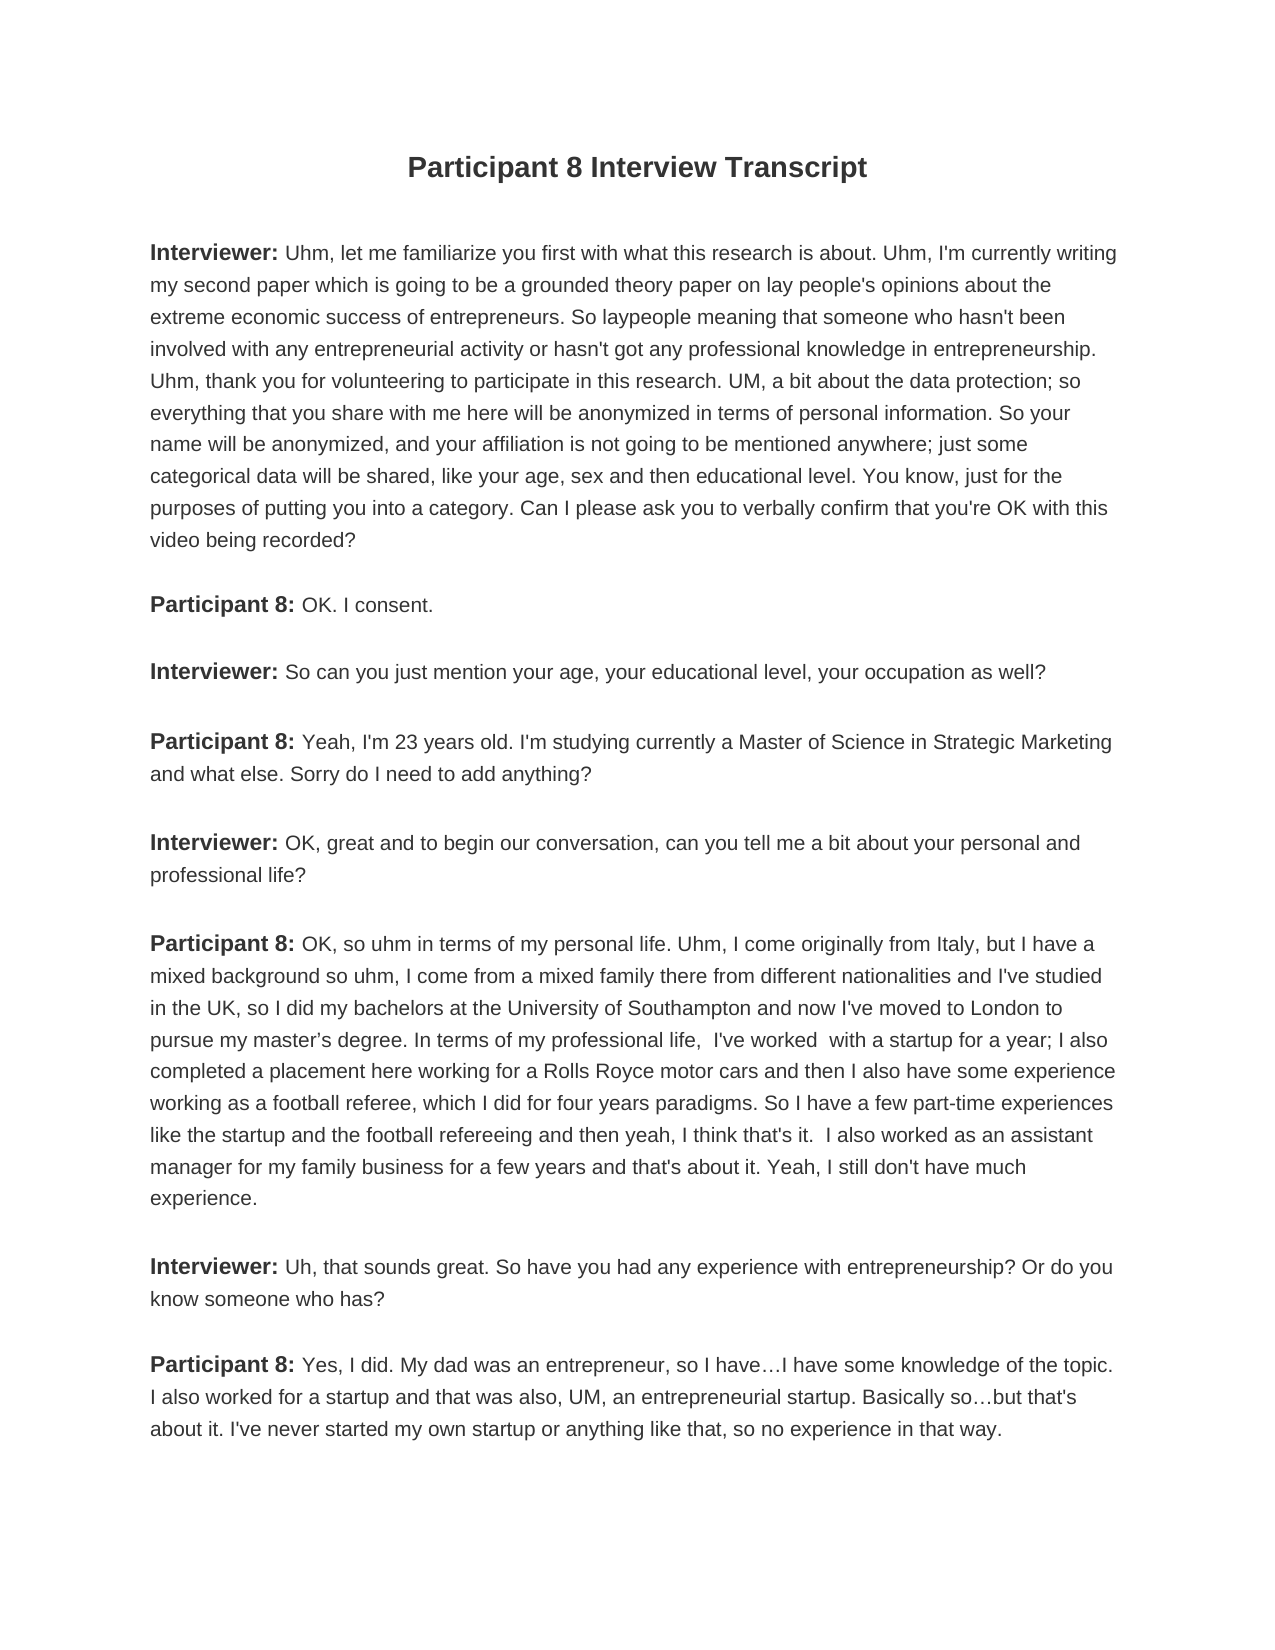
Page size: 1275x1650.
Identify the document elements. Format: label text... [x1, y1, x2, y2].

text Participant 8: OK. I consent. [150, 591, 1125, 617]
text Interviewer: Uhm, let me familiarize you first with what this research is about. Uhm, I'm currently writing my second paper which is going to be a grounded theory paper on lay people's opinions about the extreme economic success of entrepreneurs. So laypeople meaning that someone who hasn't been involved with any entrepreneurial activity or hasn't got any professional knowledge in entrepreneurship. Uhm, thank you for volunteering to participate in this research. UM, a bit about the data protection; so everything that you share with me here will be anonymized in terms of personal information. So your name will be anonymized, and your affiliation is not going to be mentioned anywhere; just some categorical data will be shared, like your age, sex and then educational level. You know, just for the purposes of putting you into a category. Can I please ask you to verbally confirm that you're OK with this video being recorded? [150, 239, 1125, 551]
text Participant 8: Yes, I did. My dad was an entrepreneur, so I have…I have some knowledge of the topic. I also worked for a startup and that was also, UM, an entrepreneurial startup. Basically so…but that's about it. I've never started my own startup or anything like that, so no experience in that way. [150, 1351, 1125, 1441]
text Interviewer: Uh, that sounds great. So have you had any experience with entrepreneurship? Or do you know someone who has? [150, 1253, 1125, 1311]
text Interviewer: OK, great and to begin our conversation, can you tell me a bit about your personal and professional life? [150, 829, 1125, 887]
text Interviewer: So can you just mention your age, your educational level, your occupation as well? [150, 658, 1125, 684]
text Participant 8: OK, so uhm in terms of my personal life. Uhm, I come originally from Italy, but I have a mixed background so uhm, I come from a mixed family there from different nationalities and I've studied in the UK, so I did my bachelors at the University of Southampton and now I've moved to London to pursue my master’s degree. In terms of my professional life, I've worked with a startup for a year; I also completed a placement here working for a Rolls Royce motor cars and then I also have some experience [150, 930, 1125, 1083]
text working as a football referee, which I did for four years paradigms. So I have a few part-time experiences like the startup and the football refereeing and then yeah, I think that's it. I also worked as an assistant manager for my family business for a few years and that's about it. Yeah, I still don't have much experience. [150, 1091, 1125, 1210]
text Participant 8 Interview Transcript [150, 150, 1125, 183]
text Participant 8: Yeah, I'm 23 years old. I'm studying currently a Master of Science in Strategic Marketing and what else. Sorry do I need to add anything? [150, 728, 1125, 786]
